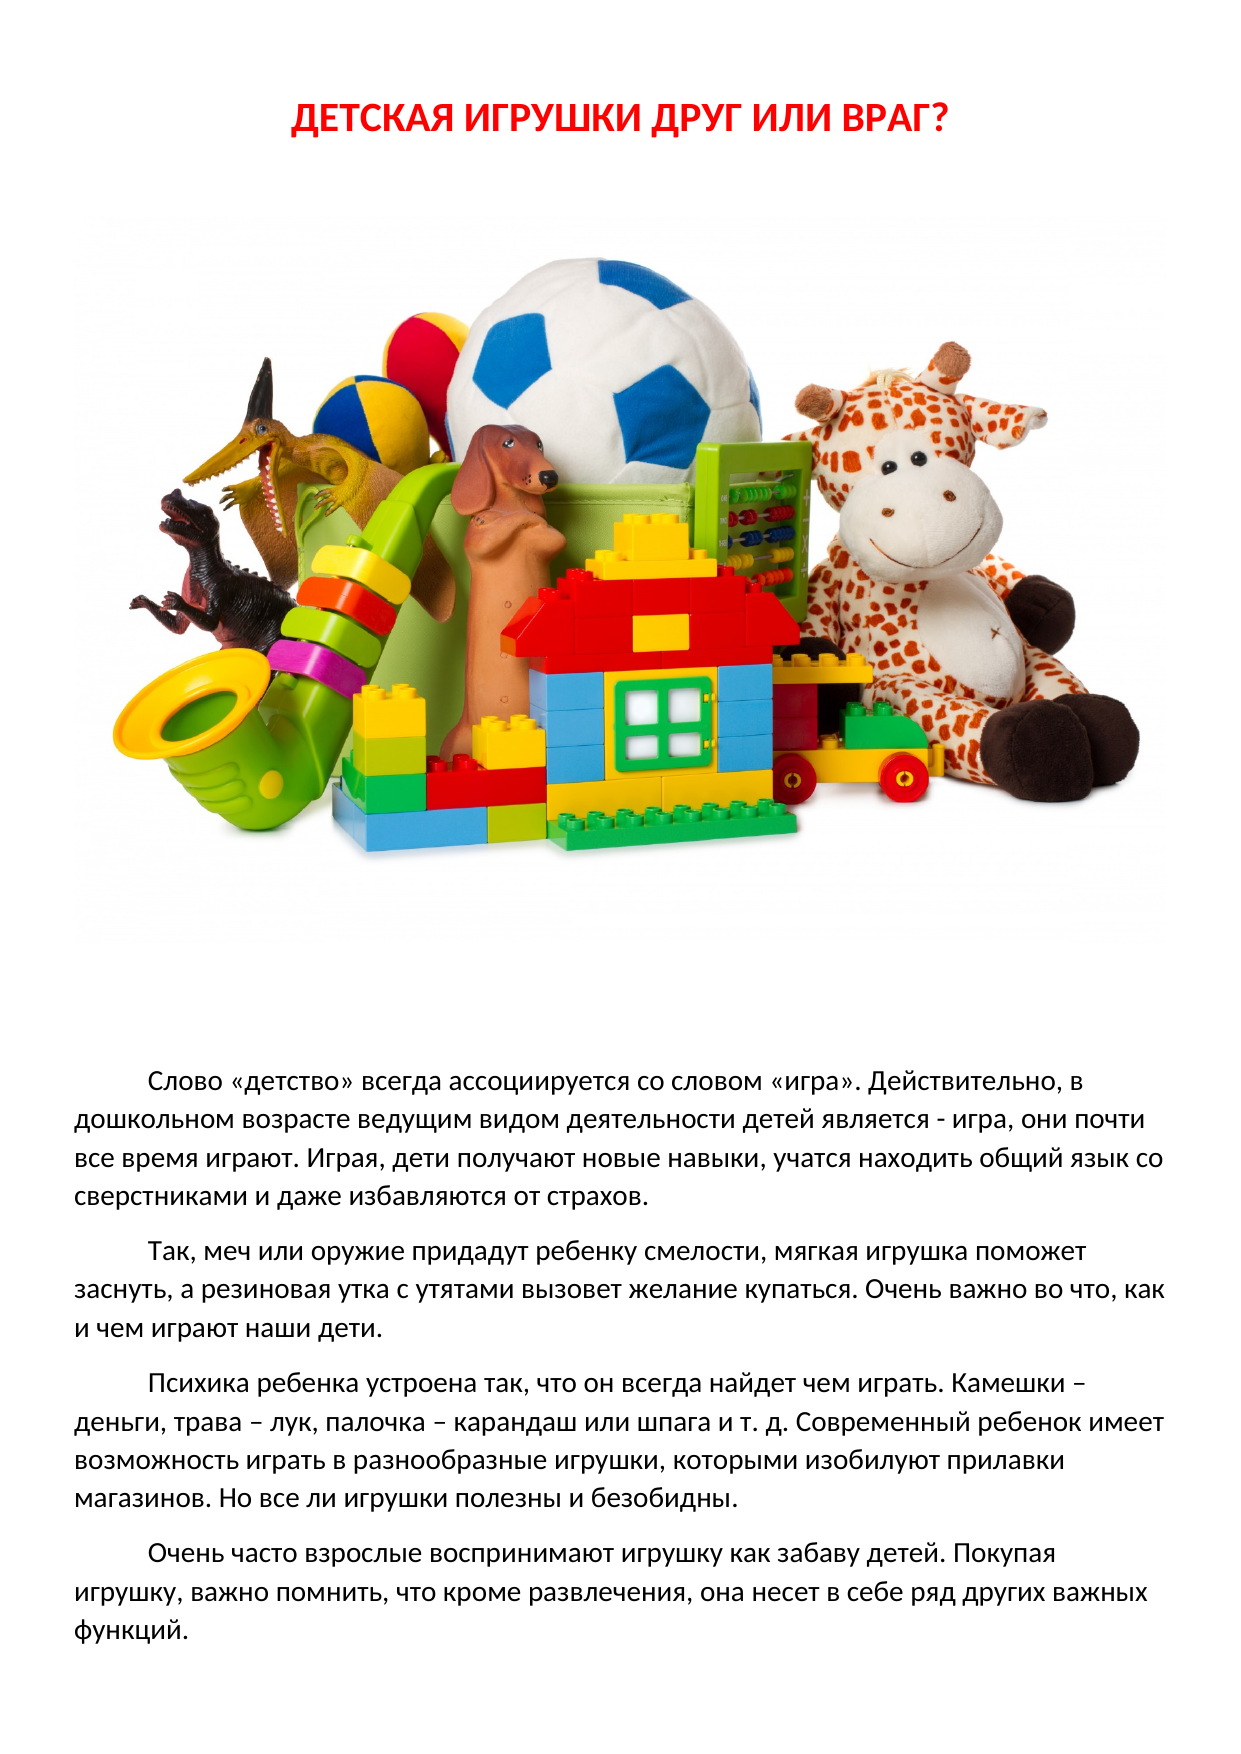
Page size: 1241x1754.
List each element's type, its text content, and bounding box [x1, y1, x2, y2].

text Так, меч или оружие придадут ребенку смелости, мягкая игрушка поможет заснуть, а резиновая утка с утятами вызовет желание купаться. Очень важно во что, как и чем играют наши дети. [74, 1232, 1167, 1345]
text ДЕТСКАЯ ИГРУШКИ ДРУГ ИЛИ ВРАГ? [74, 91, 1167, 142]
text Очень часто взрослые воспринимают игрушку как забаву детей. Покупая игрушку, важно помнить, что кроме развлечения, она несет в себе ряд других важных функций. [74, 1534, 1167, 1647]
text Психика ребенка устроена так, что он всегда найдет чем играть. Камешки – деньги, трава – лук, палочка – карандаш или шпага и т. д. Современный ребенок имеет возможность играть в разнообразные игрушки, которыми изобилуют прилавки магазинов. Но все ли игрушки полезны и безобидны. [74, 1364, 1167, 1515]
picture [73, 215, 1167, 944]
text Слово «детство» всегда ассоциируется со словом «игра». Действительно, в дошкольном возрасте ведущим видом деятельности детей является - игра, они почти все время играют. Играя, дети получают новые навыки, учатся находить общий язык со сверстниками и даже избавляются от страхов. [74, 1062, 1167, 1213]
